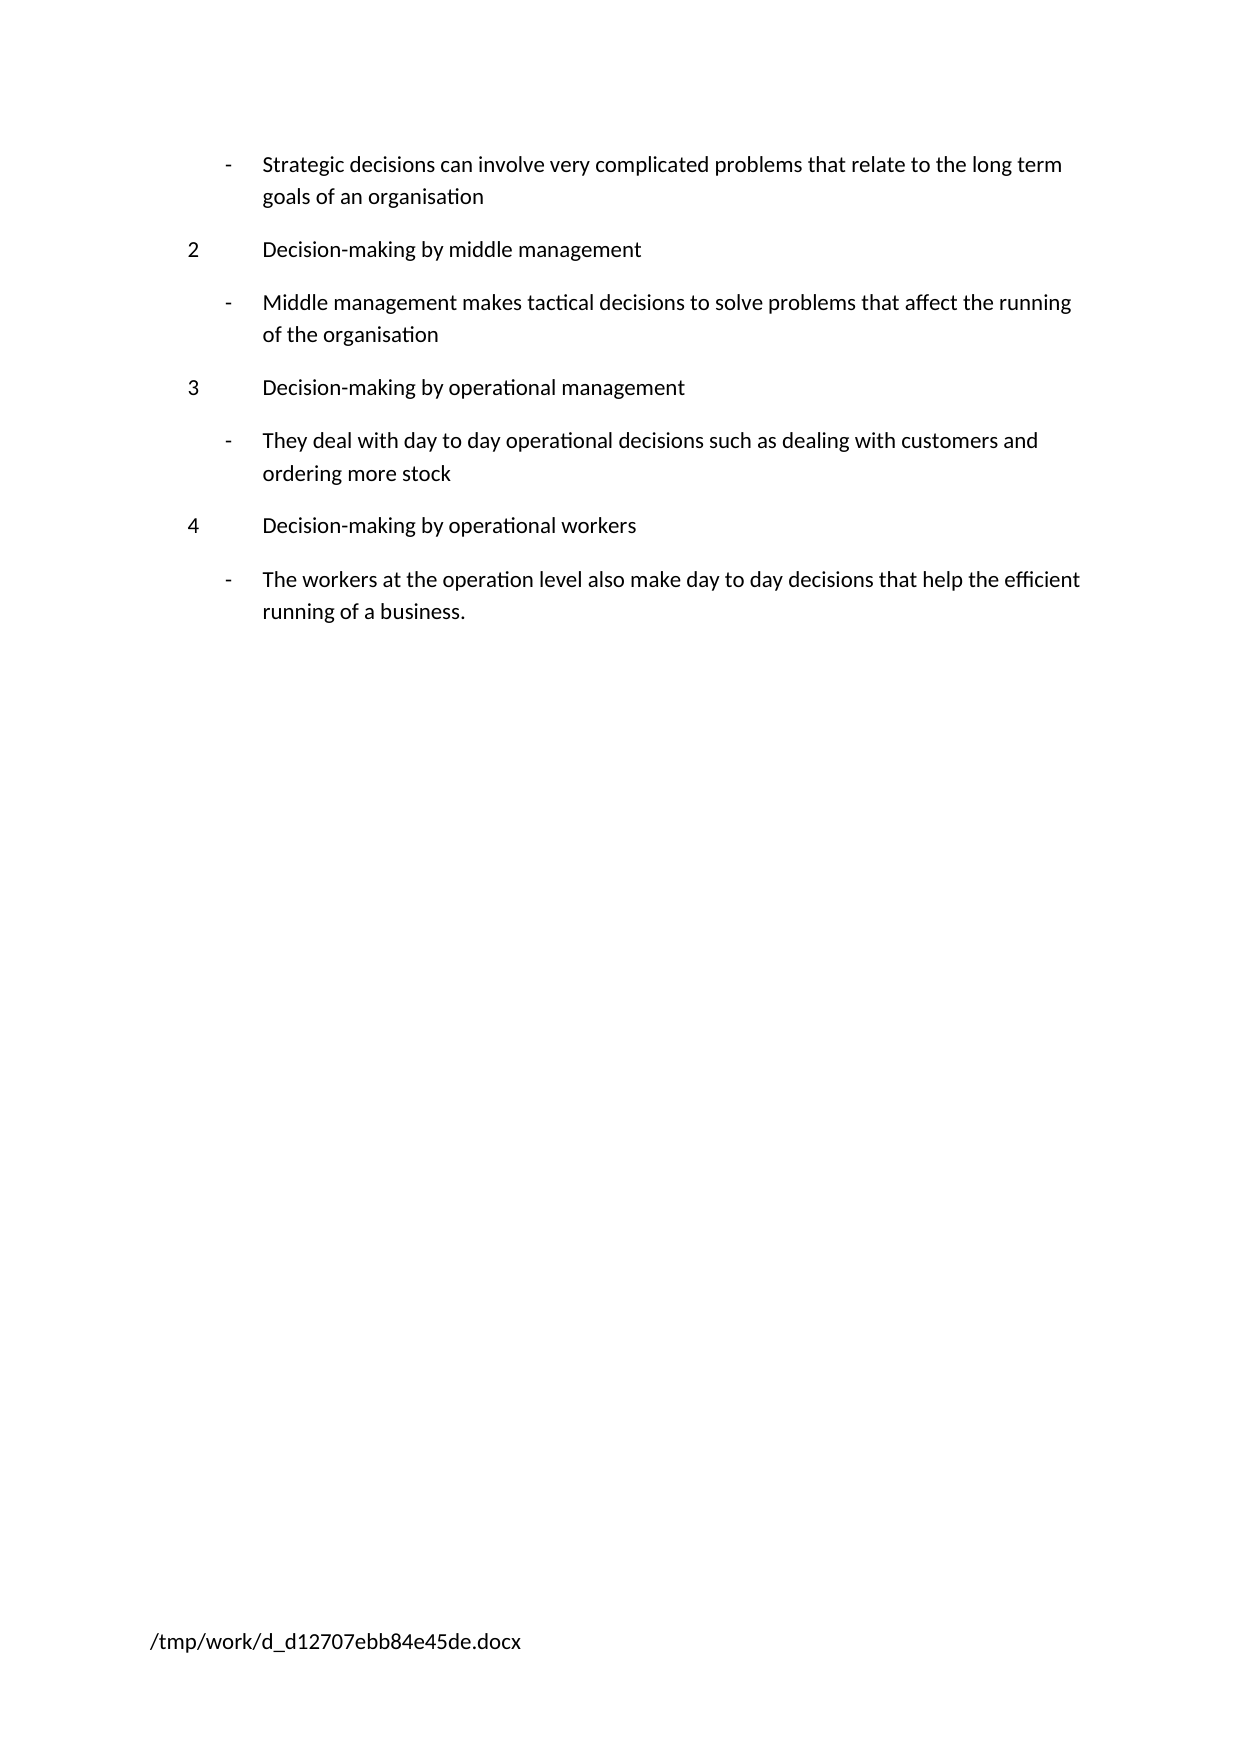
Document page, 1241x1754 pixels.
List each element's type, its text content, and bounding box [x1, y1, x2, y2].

list Strategic decisions can involve very complicated problems that relate to the long term goals of an organisation [225, 150, 1090, 210]
list Middle management makes tactical decisions to solve problems that affect the running of the organisation [225, 288, 1090, 348]
list Decision-making by middle management [187, 235, 1090, 263]
list Decision-making by operational management [187, 373, 1090, 401]
list They deal with day to day operational decisions such as dealing with customers and ordering more stock [225, 426, 1090, 487]
list The workers at the operation level also make day to day decisions that help the efficient running of a business. [225, 565, 1090, 625]
list Decision-making by operational workers [187, 512, 1090, 540]
